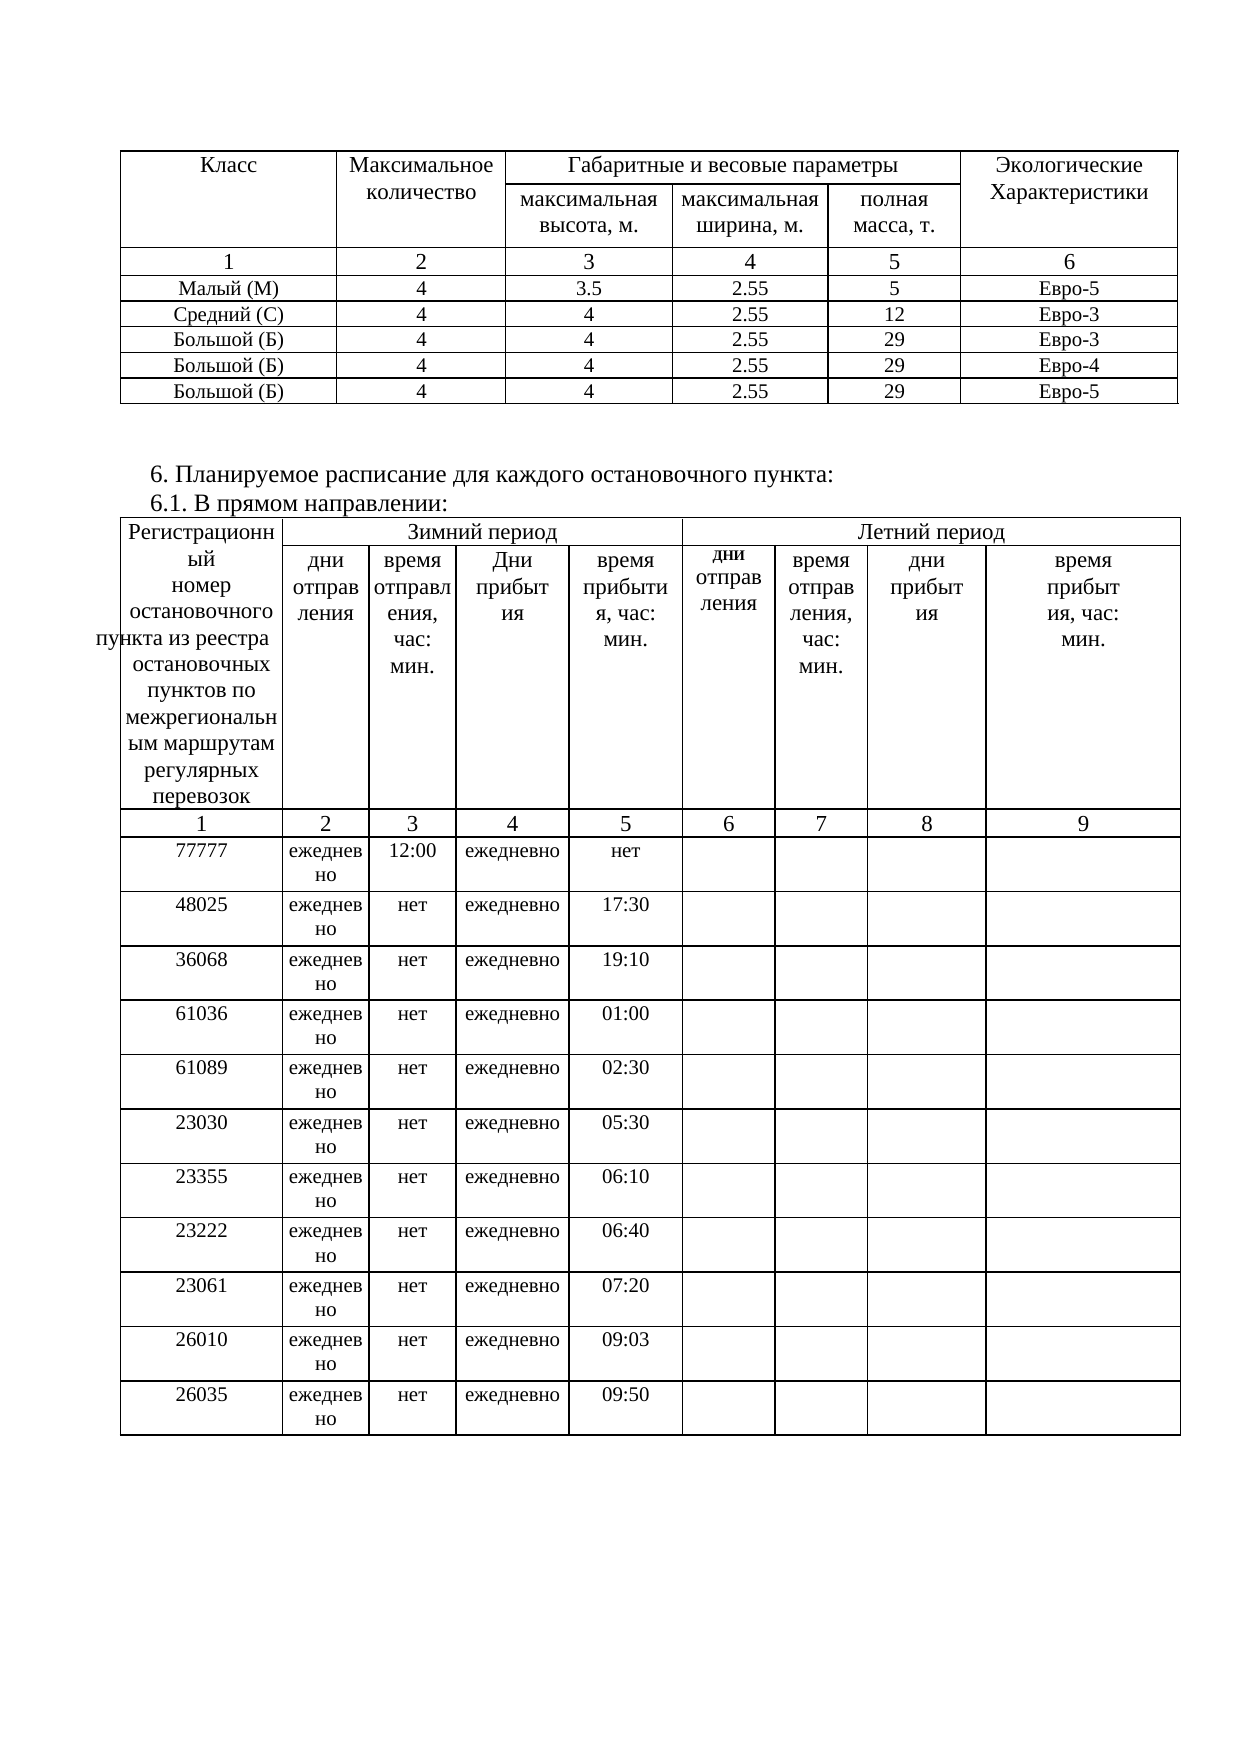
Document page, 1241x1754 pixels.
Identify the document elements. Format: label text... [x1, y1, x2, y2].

table_cell ДНИ отправ ления [683, 546, 774, 808]
table_cell 2 [283, 810, 368, 836]
table_cell ежедневно [457, 1001, 568, 1054]
table_cell [987, 1218, 1180, 1271]
table_header Максимальное количество [337, 152, 505, 247]
table_cell 23222 [121, 1218, 282, 1271]
table_cell 8 [868, 810, 985, 836]
table_cell ежедневно [283, 1110, 368, 1162]
table_cell время отправ ления, час: мин. [776, 546, 867, 808]
table_cell нет [370, 947, 455, 999]
table_cell время прибыти я, час: мин. [570, 546, 682, 808]
table_cell 5 [829, 248, 960, 274]
table_cell [987, 1164, 1180, 1217]
table_header Класс [121, 152, 336, 247]
table_cell Большой (Б) [121, 379, 336, 403]
table_cell [987, 1001, 1180, 1054]
table_cell 07:20 [570, 1273, 682, 1326]
table_cell 09:50 [570, 1382, 682, 1434]
table_cell 6 [961, 248, 1177, 274]
table_cell ежедневно [283, 1001, 368, 1054]
table_cell нет [370, 892, 455, 945]
table_cell 6 [683, 810, 774, 836]
table_cell [987, 1327, 1180, 1380]
table_cell Евро-3 [961, 327, 1177, 351]
table_cell ежедневно [457, 1273, 568, 1326]
table_cell 5 [829, 276, 960, 300]
table_cell Большой (Б) [121, 353, 336, 377]
table_cell ежедневно [457, 838, 568, 891]
table_cell [683, 947, 774, 999]
table_cell Дни прибыт ия [457, 546, 568, 808]
table_cell нет [370, 1055, 455, 1108]
table_cell Средний (С) [121, 302, 336, 326]
table_cell нет [370, 1164, 455, 1217]
table_cell время отправл ения, час: мин. [370, 546, 455, 808]
table_cell [987, 1273, 1180, 1326]
table_cell ежедневно [457, 1164, 568, 1217]
table_cell [776, 1001, 867, 1054]
table_cell 17:30 [570, 892, 682, 945]
table_cell 02:30 [570, 1055, 682, 1108]
table_cell нет [370, 1382, 455, 1434]
table_cell [868, 1110, 985, 1162]
text 6. Планируемое расписание для каждого остановочного пункта: [150, 459, 1090, 488]
table_cell 4 [337, 353, 505, 377]
table_cell нет [370, 1110, 455, 1162]
table_cell [683, 1218, 774, 1271]
table_cell ежедневно [283, 1327, 368, 1380]
table_cell [776, 1218, 867, 1271]
table_cell нет [370, 1001, 455, 1054]
table_cell [776, 1055, 867, 1108]
table_cell 4 [337, 379, 505, 403]
table_cell ежедневно [283, 892, 368, 945]
table_cell 2 [337, 248, 505, 274]
table_cell [683, 1273, 774, 1326]
table_cell 4 [337, 276, 505, 300]
table_cell [868, 892, 985, 945]
table_cell 23030 [121, 1110, 282, 1162]
table_cell [776, 1273, 867, 1326]
table_header Габаритные и весовые параметры [506, 152, 960, 183]
table_cell 01:00 [570, 1001, 682, 1054]
table_cell 23355 [121, 1164, 282, 1217]
table_cell 48025 [121, 892, 282, 945]
table_cell [683, 1382, 774, 1434]
table_cell 4 [337, 302, 505, 326]
table_header Летний период [683, 518, 1180, 545]
table_cell 3 [370, 810, 455, 836]
table_cell [987, 947, 1180, 999]
table_cell максимальная ширина, м. [673, 185, 827, 247]
table_cell Евро-3 [961, 302, 1177, 326]
table_cell [868, 1382, 985, 1434]
table_cell 9 [987, 810, 1180, 836]
table_cell Малый (М) [121, 276, 336, 300]
table_cell [776, 838, 867, 891]
table_cell [683, 1327, 774, 1380]
table_cell 36068 [121, 947, 282, 999]
table_cell ежедневно [457, 892, 568, 945]
table_cell 29 [829, 379, 960, 403]
table_cell [776, 947, 867, 999]
table_cell 5 [570, 810, 682, 836]
table_cell 2.55 [673, 327, 827, 351]
table_cell время прибыт ия, час: мин. [987, 546, 1180, 808]
table_cell ежедневно [283, 1055, 368, 1108]
table_cell [776, 1382, 867, 1434]
table_cell 4 [457, 810, 568, 836]
table_cell [776, 1110, 867, 1162]
table_cell [683, 1055, 774, 1108]
table_cell [683, 1164, 774, 1217]
table_cell 4 [506, 379, 672, 403]
table_cell [868, 1001, 985, 1054]
table_cell ежедневно [283, 1164, 368, 1217]
table_cell [987, 838, 1180, 891]
table_cell Евро-5 [961, 276, 1177, 300]
table_cell ежедневно [283, 1382, 368, 1434]
table_cell ежедневно [457, 1327, 568, 1380]
table_cell 2.55 [673, 302, 827, 326]
table_cell [868, 947, 985, 999]
table_cell 3.5 [506, 276, 672, 300]
table_cell ежедневно [457, 947, 568, 999]
table_cell 29 [829, 353, 960, 377]
table_cell 26010 [121, 1327, 282, 1380]
table_cell полная масса, т. [829, 185, 960, 247]
table_cell Большой (Б) [121, 327, 336, 351]
table_cell ежедневно [457, 1055, 568, 1108]
table_cell ежедневно [283, 1218, 368, 1271]
table_cell дни отправ ления [283, 546, 368, 808]
table_cell 29 [829, 327, 960, 351]
table_cell 06:40 [570, 1218, 682, 1271]
table_cell ежедневно [283, 947, 368, 999]
table_cell 19:10 [570, 947, 682, 999]
table_cell 23061 [121, 1273, 282, 1326]
table_cell 4 [673, 248, 827, 274]
table_cell нет [370, 1273, 455, 1326]
table_cell 1 [121, 248, 336, 274]
table_cell [868, 1327, 985, 1380]
table_cell [776, 1164, 867, 1217]
table_cell 61036 [121, 1001, 282, 1054]
table_cell 61089 [121, 1055, 282, 1108]
table_cell дни прибыт ия [868, 546, 985, 808]
table_cell ежедневно [457, 1110, 568, 1162]
table_cell [776, 1327, 867, 1380]
table_cell 4 [337, 327, 505, 351]
table_cell [868, 1164, 985, 1217]
table_cell [683, 892, 774, 945]
table_cell 2.55 [673, 379, 827, 403]
table_cell 4 [506, 327, 672, 351]
table_cell [683, 1110, 774, 1162]
table_cell 06:10 [570, 1164, 682, 1217]
table_cell [868, 1055, 985, 1108]
table_cell [776, 892, 867, 945]
table_cell нет [370, 1218, 455, 1271]
table_cell [987, 1055, 1180, 1108]
table_cell 26035 [121, 1382, 282, 1434]
table_cell 3 [506, 248, 672, 274]
table_cell [868, 1218, 985, 1271]
table_cell [683, 1001, 774, 1054]
table_cell [868, 838, 985, 891]
table_cell 05:30 [570, 1110, 682, 1162]
table_cell ежедневно [283, 838, 368, 891]
table_cell [683, 838, 774, 891]
table_cell 4 [506, 353, 672, 377]
table_cell 77777 [121, 838, 282, 891]
table_cell нет [570, 838, 682, 891]
table_cell 7 [776, 810, 867, 836]
table_header Регистрационный номер остановочного пункта из реестра остановочных пунктов по межрегиональным маршрутам регулярных перевозок [121, 518, 282, 808]
table_cell 2.55 [673, 353, 827, 377]
table_cell [868, 1273, 985, 1326]
table_cell 09:03 [570, 1327, 682, 1380]
table_cell нет [370, 1327, 455, 1380]
table_cell ежедневно [283, 1273, 368, 1326]
table_cell [987, 1382, 1180, 1434]
table_cell 2.55 [673, 276, 827, 300]
table_cell 12 [829, 302, 960, 326]
table_cell [987, 892, 1180, 945]
table_cell Евро-4 [961, 353, 1177, 377]
text 6.1. В прямом направлении: [150, 488, 1090, 517]
table_header Экологические Характеристики [961, 152, 1177, 247]
table_cell 4 [506, 302, 672, 326]
table_cell Евро-5 [961, 379, 1177, 403]
table_cell ежедневно [457, 1382, 568, 1434]
table_cell максимальная высота, м. [506, 185, 672, 247]
table_header Зимний период [283, 518, 682, 545]
table_cell 12:00 [370, 838, 455, 891]
table_cell [987, 1110, 1180, 1162]
table_cell 1 [121, 810, 282, 836]
table_cell ежедневно [457, 1218, 568, 1271]
